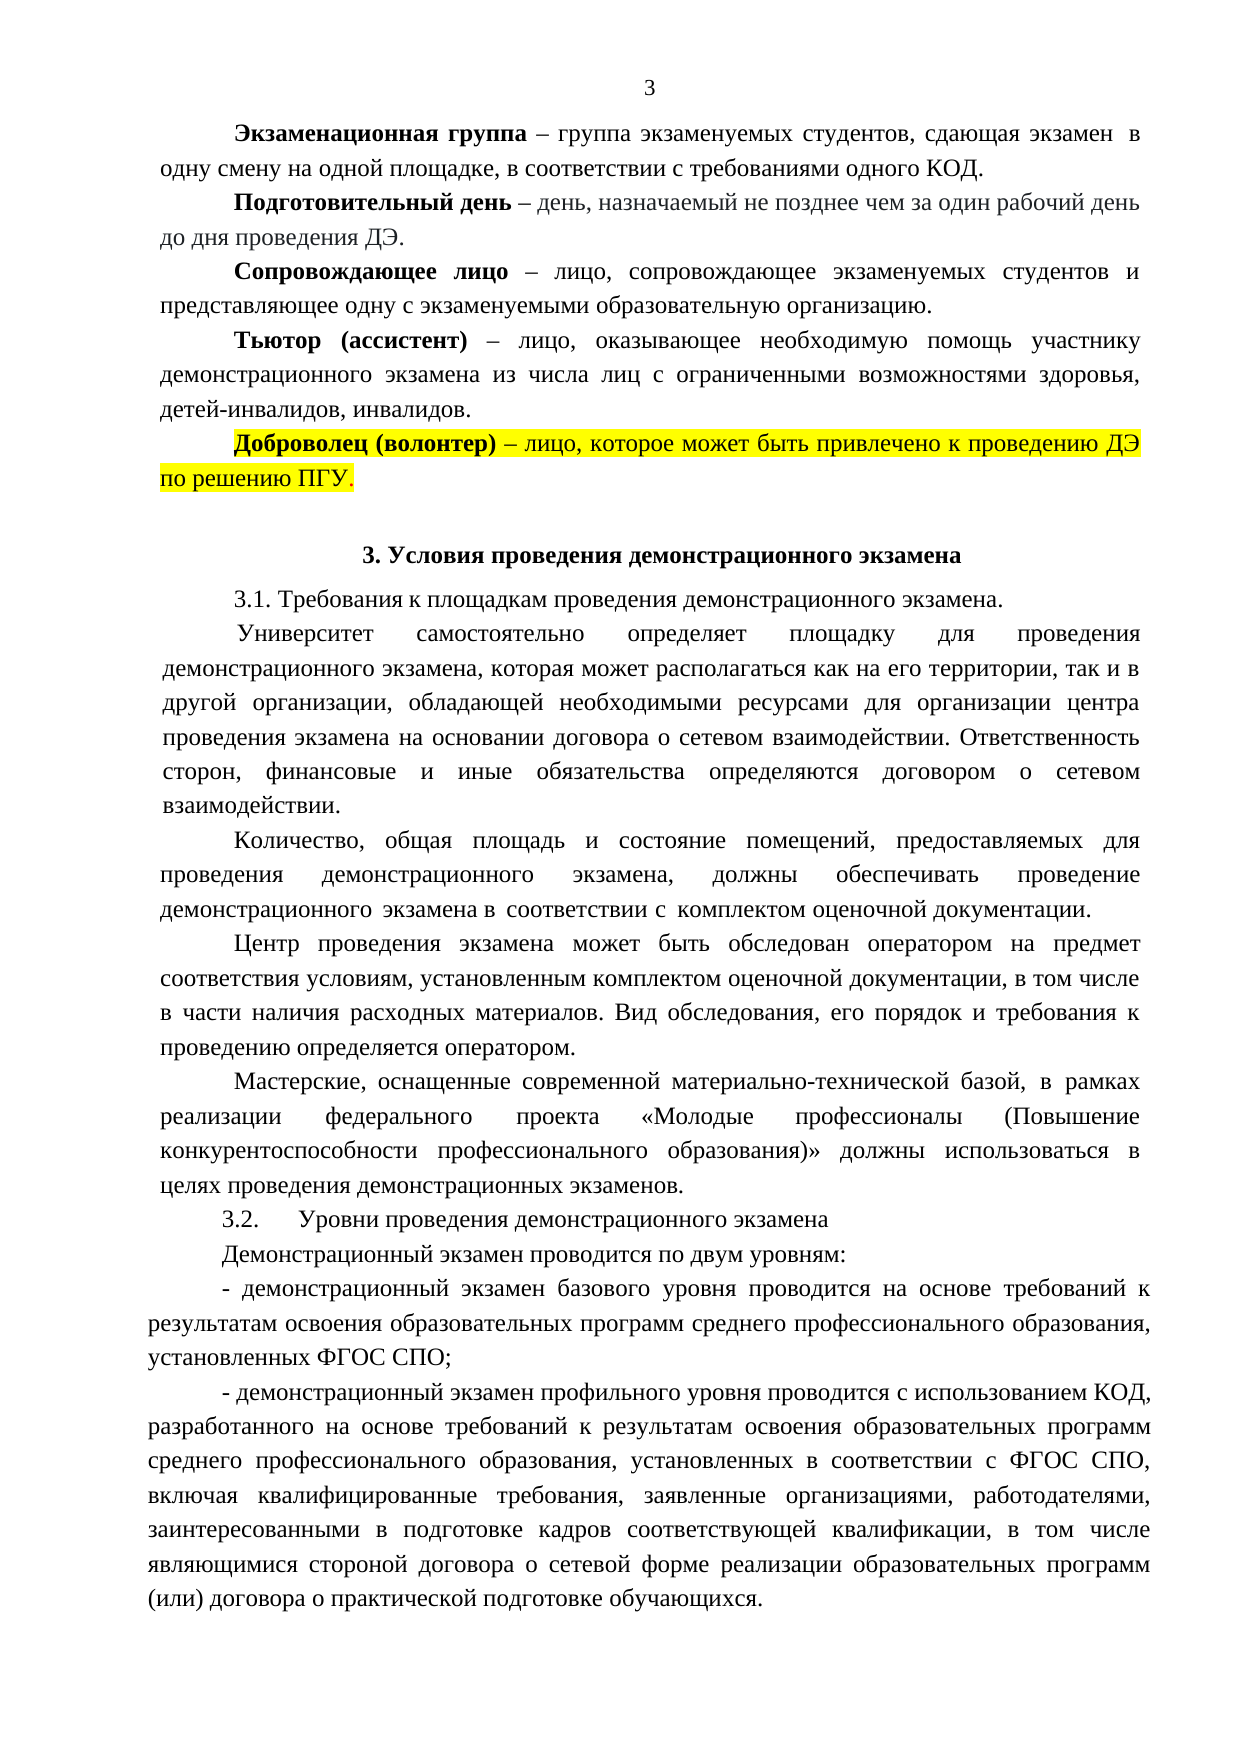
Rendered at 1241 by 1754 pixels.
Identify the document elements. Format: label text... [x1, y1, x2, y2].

list Уровни проведения демонстрационного экзамена [148, 1204, 1152, 1233]
list - демонстрационный экзамен базового уровня проводится на основе требований к результатам освоения образовательных программ среднего профессионального образования, установленных ФГОС СПО; [148, 1273, 1152, 1371]
text Университет самостоятельно определяет площадку для проведения демонстрационного экзамена, которая может располагаться как на его территории, так и в другой организации, обладающей необходимыми ресурсами для организации центра проведения экзамена на основании договора о сетевом взаимодействии. Ответственность сторон, финансовые и иные обязательства определяются договором о сетевом взаимодействии. [162, 618, 1140, 819]
text Доброволец (волонтер) – лицо, которое может быть привлечено к проведению ДЭ по решению ПГУ. [160, 428, 1141, 492]
text Тьютор (ассистент) – лицо, оказывающее необходимую помощь участнику демонстрационного экзамена из числа лиц с ограниченными возможностями здоровья, детей-инвалидов, инвалидов. [160, 325, 1141, 423]
text Количество, общая площадь и состояние помещений, предоставляемых для проведения демонстрационного экзамена, должны обеспечивать проведение демонстрационного экзамена в соответствии с комплектом оценочной документации. [160, 825, 1140, 923]
text Центр проведения экзамена может быть обследован оператором на предмет соответствия условиям, установленным комплектом оценочной документации, в том числе в части наличия расходных материалов. Вид обследования, его порядок и требования к проведению определяется оператором. [160, 928, 1140, 1061]
subtitle Условия проведения демонстрационного экзамена [362, 541, 1152, 569]
list - демонстрационный экзамен профильного уровня проводится с использованием КОД, разработанного на основе требований к результатам освоения образовательных программ среднего профессионального образования, установленных в соответствии с ФГОС СПО, включая квалифицированные требования, заявленные организациями, работодателями, заинтересованными в подготовке кадров соответствующей квалификации, в том числе являющимися стороной договора о сетевой форме реализации образовательных программ (или) договора о практической подготовке обучающихся. [148, 1377, 1152, 1612]
list Требования к площадкам проведения демонстрационного экзамена. [160, 584, 1140, 612]
list Демонстрационный экзамен проводится по двум уровням: [148, 1239, 1152, 1267]
text Экзаменационная группа – группа экзаменуемых студентов, сдающая экзамен в одну смену на одной площадке, в соответствии с требованиями одного КОД. [160, 118, 1141, 181]
text Подготовительный день – день, назначаемый не позднее чем за один рабочий день до дня проведения ДЭ. [160, 187, 1141, 250]
text Мастерские, оснащенные современной материально-технической базой, в рамках реализации федерального проекта «Молодые профессионалы (Повышение конкурентоспособности профессионального образования)» должны использоваться в целях проведения демонстрационных экзаменов. [160, 1066, 1140, 1198]
text Сопровождающее лицо – лицо, сопровождающее экзаменуемых студентов и представляющее одну с экзаменуемыми образовательную организацию. [160, 256, 1140, 319]
